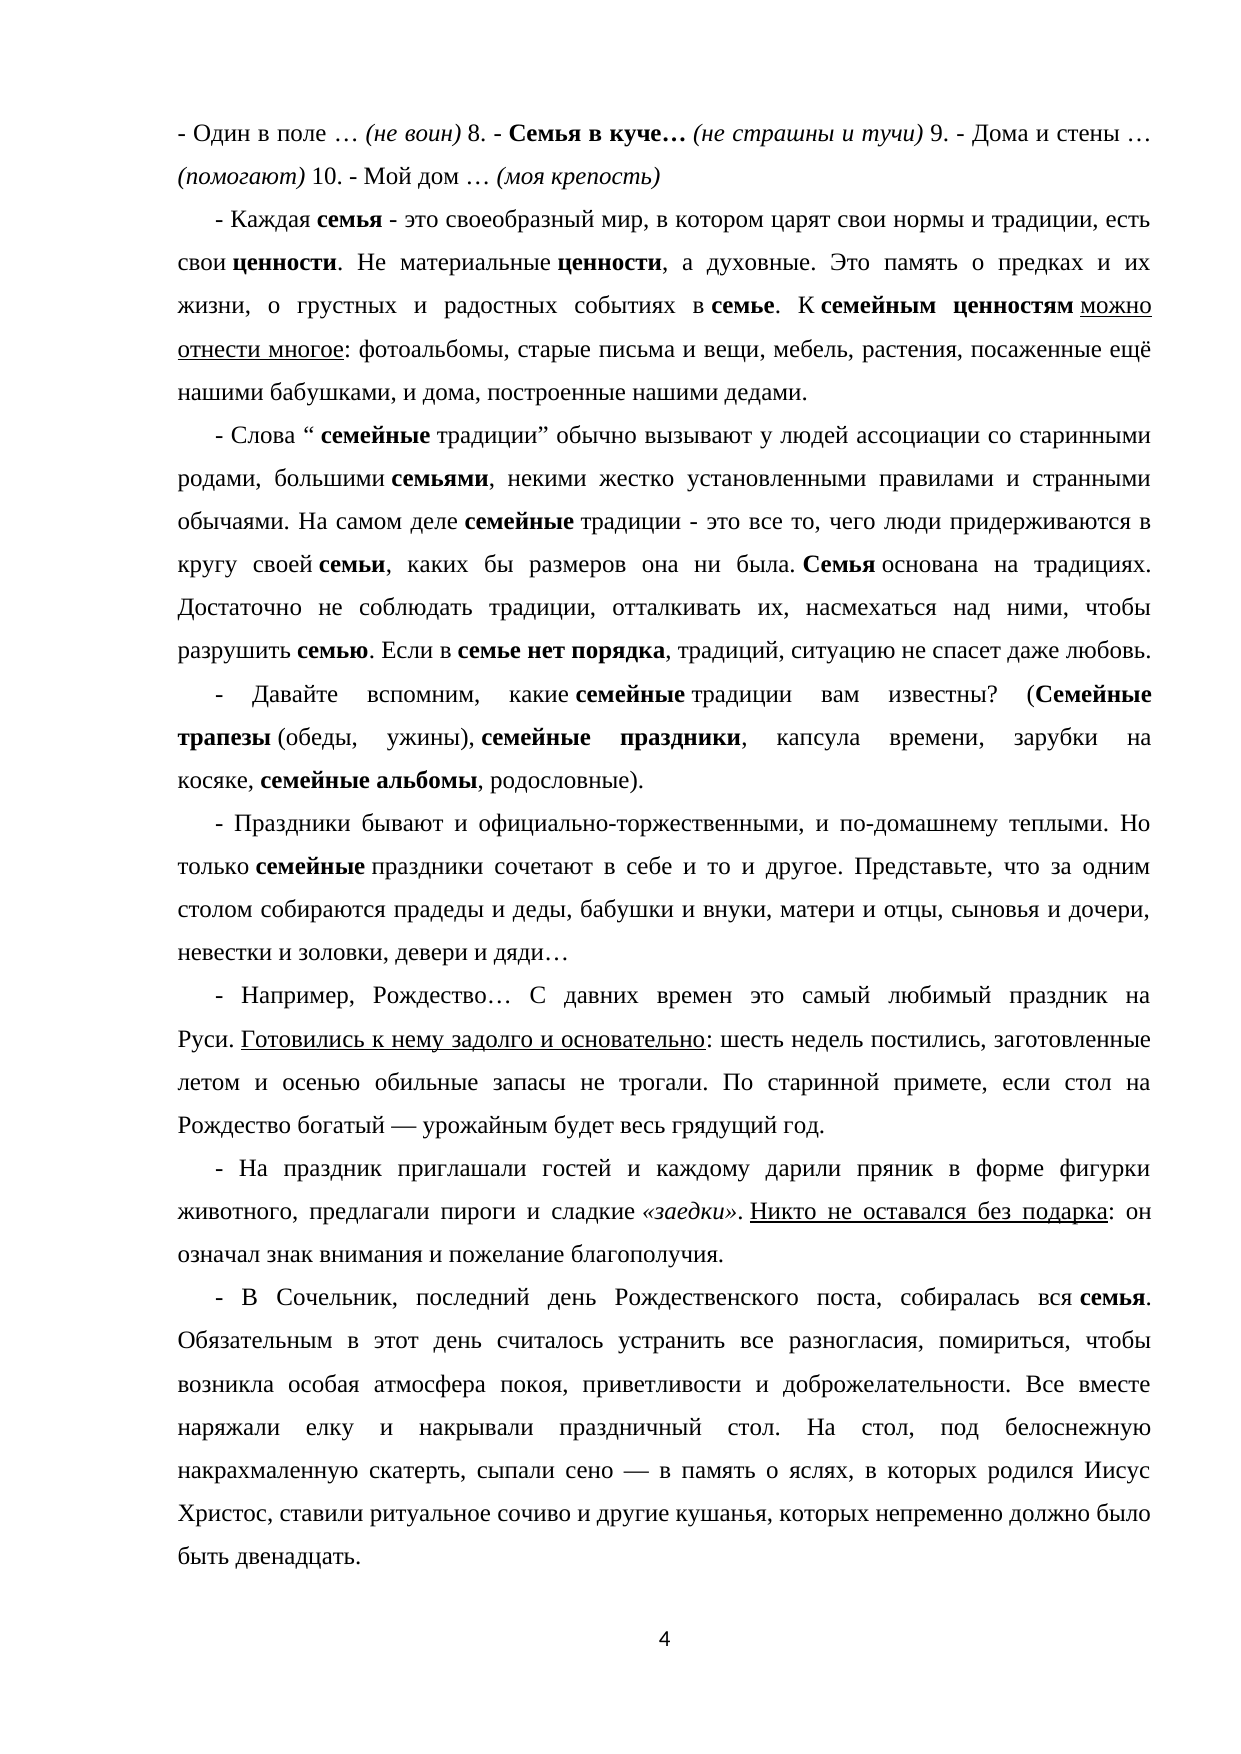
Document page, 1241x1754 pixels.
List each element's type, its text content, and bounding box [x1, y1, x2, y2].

text - В Сочельник, последний день Рождественского поста, собиралась вся семья. Обязательным в этот день считалось устранить все разногласия, помириться, чтобы возникла особая атмосфера покоя, приветливости и доброжелательности. Все вместе наряжали елку и накрывали праздничный стол. На стол, под белоснежную накрахмаленную скатерть, сыпали сено — в память о яслях, в которых родился Иисус Христос, ставили ритуальное сочиво и другие кушанья, которых непременно должно было быть двенадцать. [177, 1282, 1152, 1570]
text - Каждая семья - это своеобразный мир, в котором царят свои нормы и традиции, есть свои ценности. Не материальные ценности, а духовные. Это память о предках и их жизни, о грустных и радостных событиях в семье. К семейным ценностям можно отнести многое: фотоальбомы, старые письма и вещи, мебель, растения, посаженные ещё нашими бабушками, и дома, построенные нашими дедами. [177, 204, 1152, 406]
text - Слова “ семейные традиции” обычно вызывают у людей ассоциации со старинными родами, большими семьями, некими жестко установленными правилами и странными обычаями. На самом деле семейные традиции - это все то, чего люди придерживаются в кругу своей семьи, каких бы размеров она ни была. Семья основана на традициях. Достаточно не соблюдать традиции, отталкивать их, насмехаться над ними, чтобы разрушить семью. Если в семье нет порядка, традиций, ситуацию не спасет даже любовь. [177, 420, 1152, 664]
text - Праздники бывают и официально-торжественными, и по-домашнему теплыми. Но только семейные праздники сочетают в себе и то и другое. Представьте, что за одним столом собираются прадеды и деды, бабушки и внуки, матери и отцы, сыновья и дочери, невестки и золовки, девери и дяди… [177, 808, 1152, 966]
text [177, 118, 1152, 190]
text - Давайте вспомним, какие семейные традиции вам известны? (Семейные трапезы (обеды, ужины), семейные праздники, капсула времени, зарубки на косяке, семейные альбомы, родословные). [177, 679, 1152, 794]
text - На праздник приглашали гостей и каждому дарили пряник в форме фигурки животного, предлагали пироги и сладкие «заедки». Никто не оставался без подарка: он означал знак внимания и пожелание благополучия. [177, 1153, 1152, 1268]
text - Например, Рождество… С давних времен это самый любимый праздник на Руси. Готовились к нему задолго и основательно: шесть недель постились, заготовленные летом и осенью обильные запасы не трогали. По старинной примете, если стол на Рождество богатый — урожайным будет весь грядущий год. [177, 981, 1152, 1139]
